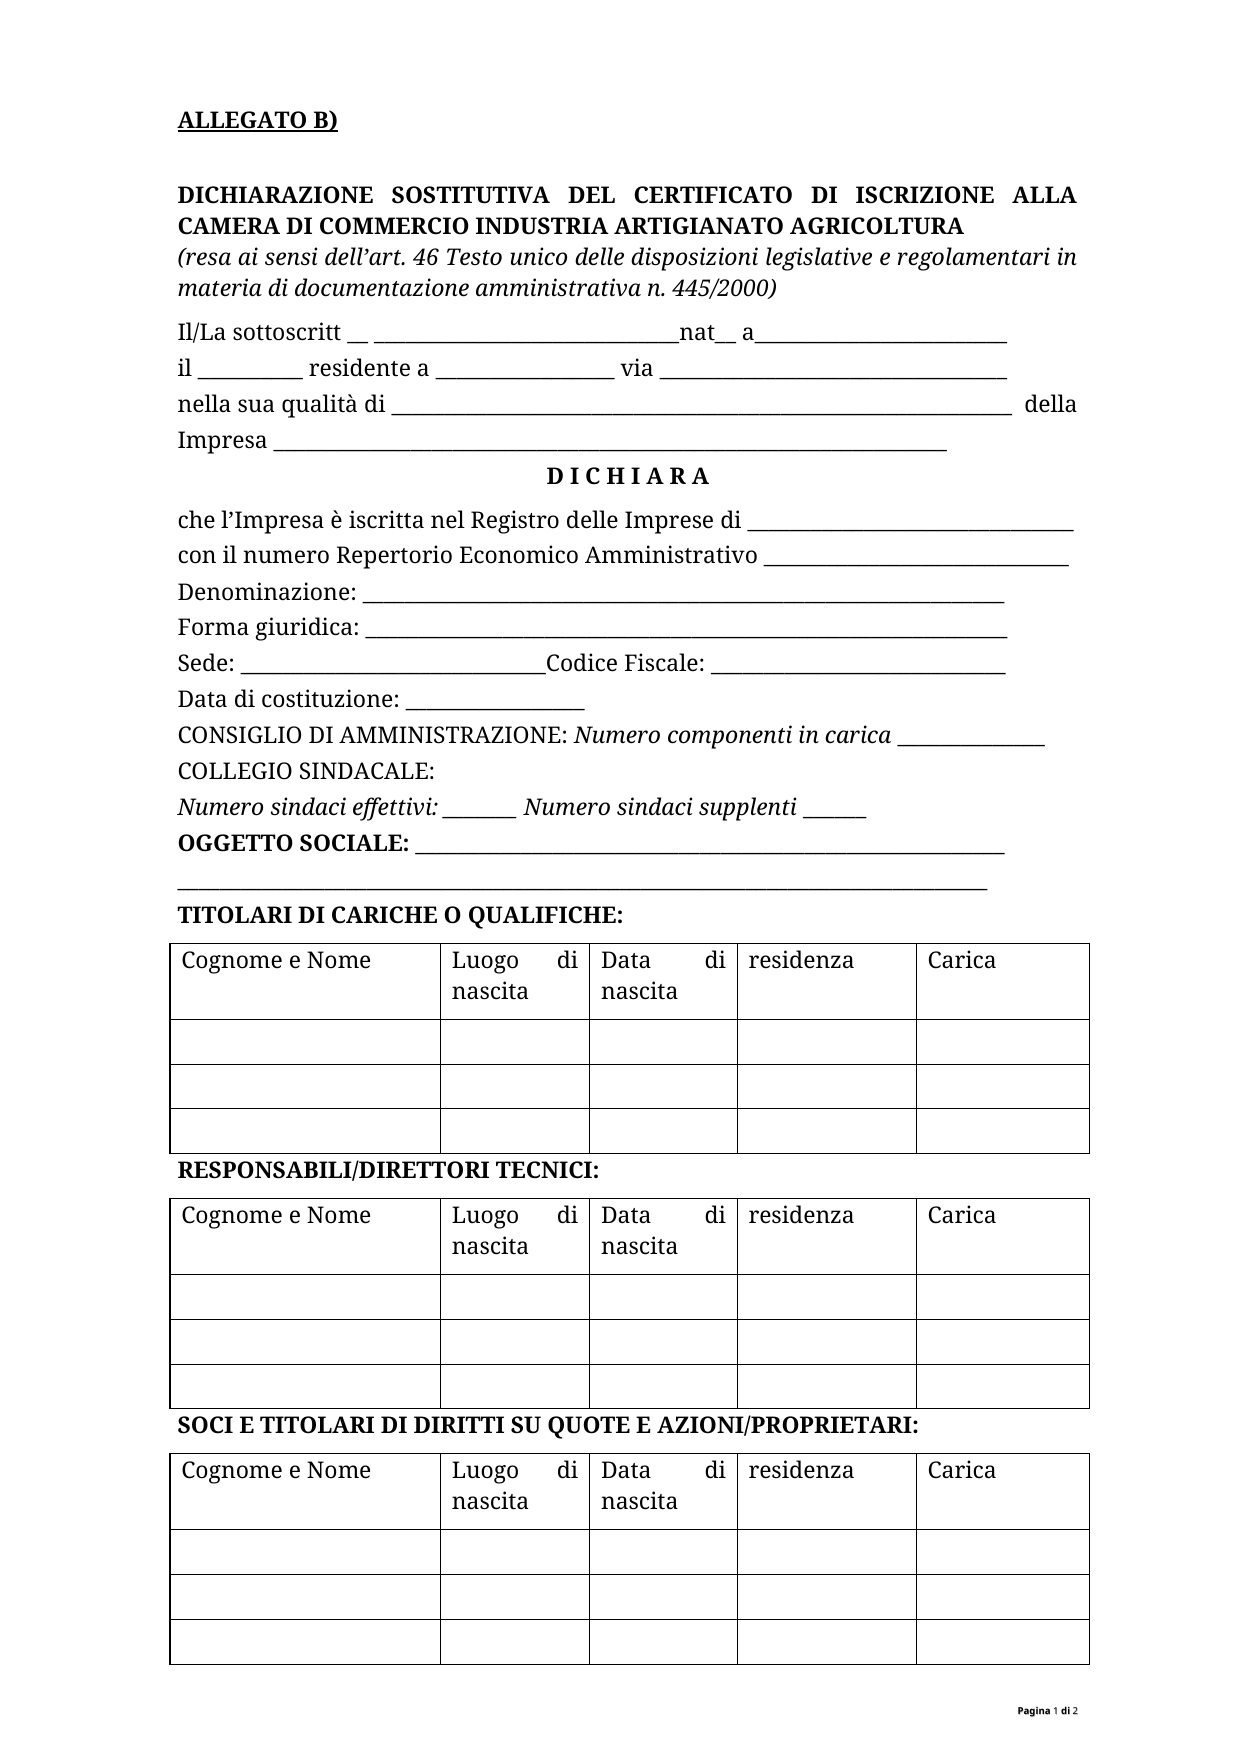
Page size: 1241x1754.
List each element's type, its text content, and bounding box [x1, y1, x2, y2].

table_cell [441, 1530, 589, 1574]
text Forma giuridica: _____________________________________________________________ [177, 611, 1078, 643]
table_cell [441, 1109, 589, 1153]
text che l’Impresa è iscritta nel Registro delle Imprese di _______________________________ [177, 503, 1078, 535]
table_cell [441, 1320, 589, 1363]
table_cell [171, 1530, 440, 1574]
text Denominazione: _____________________________________________________________ [177, 575, 1078, 607]
text Sede: _____________________________Codice Fiscale: ____________________________ [177, 647, 1078, 678]
table_cell [738, 1109, 916, 1153]
table_cell [590, 1530, 737, 1574]
text RESPONSABILI/DIRETTORI TECNICI: [177, 1154, 1078, 1185]
table_cell [441, 1620, 589, 1663]
table_cell [171, 1020, 440, 1063]
table_header Data di nascita [590, 1454, 737, 1529]
text _____________________________________________________________________________ [177, 863, 1078, 894]
table_header Carica [917, 1199, 1089, 1274]
table_header Luogo di nascita [441, 944, 589, 1019]
table_cell [441, 1020, 589, 1063]
table_cell [441, 1365, 589, 1408]
text TITOLARI DI CARICHE O QUALIFICHE: [177, 899, 1078, 930]
text CONSIGLIO DI AMMINISTRAZIONE: Numero componenti in carica ______________ [177, 719, 1078, 750]
table_header Data di nascita [590, 1199, 737, 1274]
table_header Carica [917, 944, 1089, 1019]
table_cell [917, 1575, 1089, 1619]
table_cell [590, 1275, 737, 1319]
table_cell [917, 1109, 1089, 1153]
table_header Cognome e Nome [171, 1454, 440, 1529]
text il __________ residente a _________________ via _________________________________ [177, 352, 1078, 383]
table_header Cognome e Nome [171, 1199, 440, 1274]
text SOCI E TITOLARI DI DIRITTI SU QUOTE E AZIONI/PROPRIETARI: [177, 1409, 1078, 1441]
table_cell [590, 1365, 737, 1408]
table_cell [738, 1065, 916, 1108]
table_cell [171, 1065, 440, 1108]
table_header Cognome e Nome [171, 944, 440, 1019]
table_cell [590, 1109, 737, 1153]
table_cell [171, 1575, 440, 1619]
table_cell [590, 1320, 737, 1363]
table_cell [917, 1020, 1089, 1063]
table_cell [738, 1365, 916, 1408]
table_cell [171, 1320, 440, 1363]
table_cell [917, 1530, 1089, 1574]
text D I C H I A R A [177, 460, 1078, 491]
text nella sua qualità di ___________________________________________________________ della Impresa ________________________________________________________________ [177, 388, 1078, 455]
text Data di costituzione: _________________ [177, 683, 1078, 714]
table_cell [590, 1575, 737, 1619]
text con il numero Repertorio Economico Amministrativo _____________________________ [177, 539, 1078, 571]
text Numero sindaci effettivi: _______ Numero sindaci supplenti ______ [177, 791, 1078, 822]
table_cell [171, 1109, 440, 1153]
text COLLEGIO SINDACALE: [177, 755, 1078, 786]
text Il/La sottoscritt __ _____________________________nat__ a________________________ [177, 316, 1078, 347]
table_cell [171, 1620, 440, 1663]
table_cell [917, 1320, 1089, 1363]
table_header Carica [917, 1454, 1089, 1529]
table_cell [171, 1365, 440, 1408]
table_cell [738, 1575, 916, 1619]
table_header Luogo di nascita [441, 1199, 589, 1274]
table_cell [917, 1620, 1089, 1663]
text ALLEGATO B) [177, 103, 1078, 135]
table_cell [590, 1065, 737, 1108]
table_header residenza [738, 1199, 916, 1274]
table_cell [441, 1575, 589, 1619]
table_cell [917, 1275, 1089, 1319]
table_cell [738, 1020, 916, 1063]
table_cell [917, 1365, 1089, 1408]
table_header residenza [738, 944, 916, 1019]
table_cell [590, 1020, 737, 1063]
text OGGETTO SOCIALE: ________________________________________________________ [177, 827, 1078, 858]
table_cell [441, 1065, 589, 1108]
table_cell [738, 1320, 916, 1363]
table_header Data di nascita [590, 944, 737, 1019]
table_cell [738, 1620, 916, 1663]
table_cell [590, 1620, 737, 1663]
table_cell [171, 1275, 440, 1319]
text DICHIARAZIONE SOSTITUTIVA DEL CERTIFICATO DI ISCRIZIONE ALLA CAMERA DI COMMERCIO INDUSTRIA ARTIGIANATO AGRICOLTURA [177, 178, 1078, 241]
table_header residenza [738, 1454, 916, 1529]
text (resa ai sensi dell’art. 46 Testo unico delle disposizioni legislative e regolamentari in materia di documentazione amministrativa n. 445/2000) [177, 241, 1078, 303]
table_cell [917, 1065, 1089, 1108]
table_cell [441, 1275, 589, 1319]
table_cell [738, 1530, 916, 1574]
table_cell [738, 1275, 916, 1319]
table_header Luogo di nascita [441, 1454, 589, 1529]
